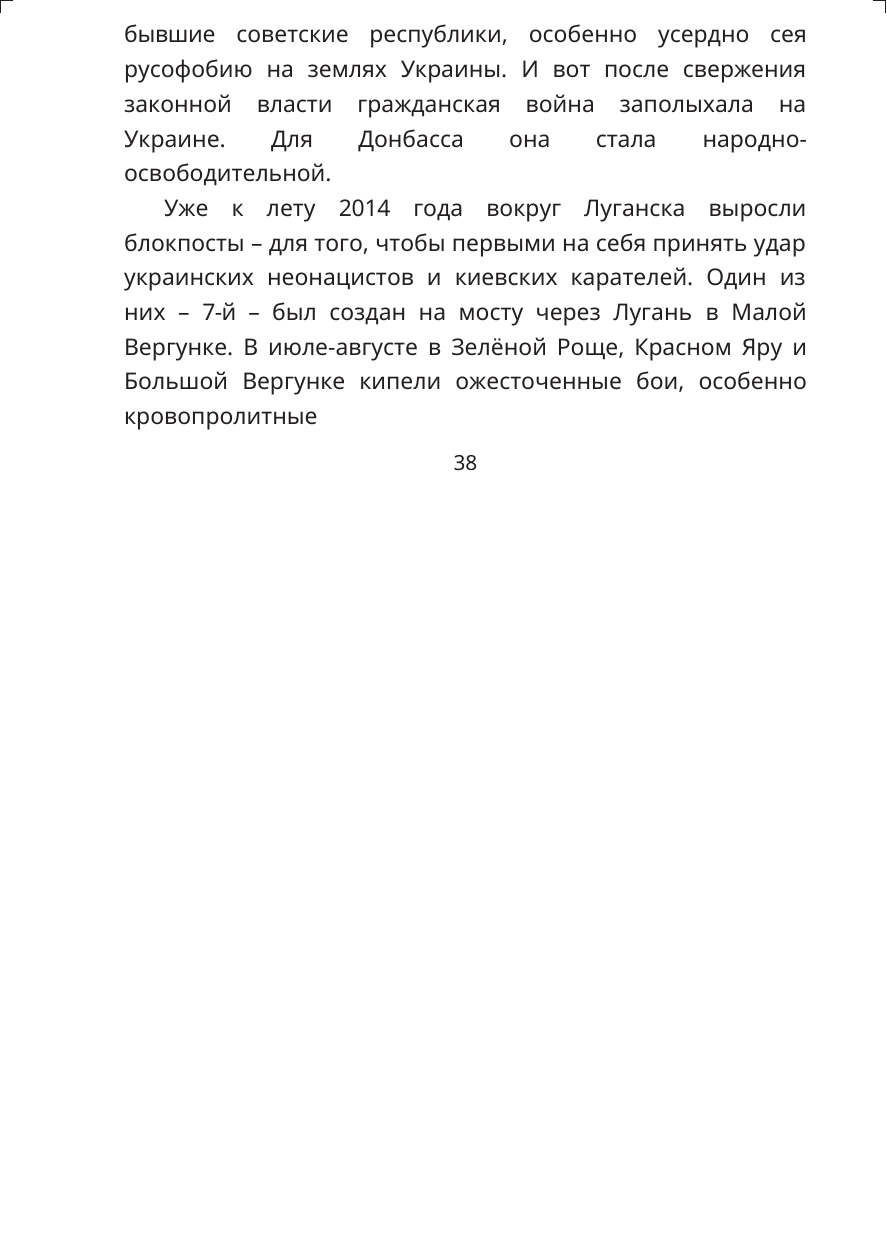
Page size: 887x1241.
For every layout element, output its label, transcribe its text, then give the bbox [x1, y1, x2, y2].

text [124, 18, 807, 188]
text 38 [124, 448, 807, 477]
text Уже к лету 2014 года вокруг Луганска выросли блокпосты – для того, чтобы первыми на себя принять удар украинских неонацистов и киевских карателей. Один из них – 7-й – был создан на мосту через Лугань в Малой Вергунке. В июле-августе в Зелёной Роще, Красном Яру и Большой Вергунке кипели ожесточенные бои, особенно кровопролитные [124, 192, 807, 431]
